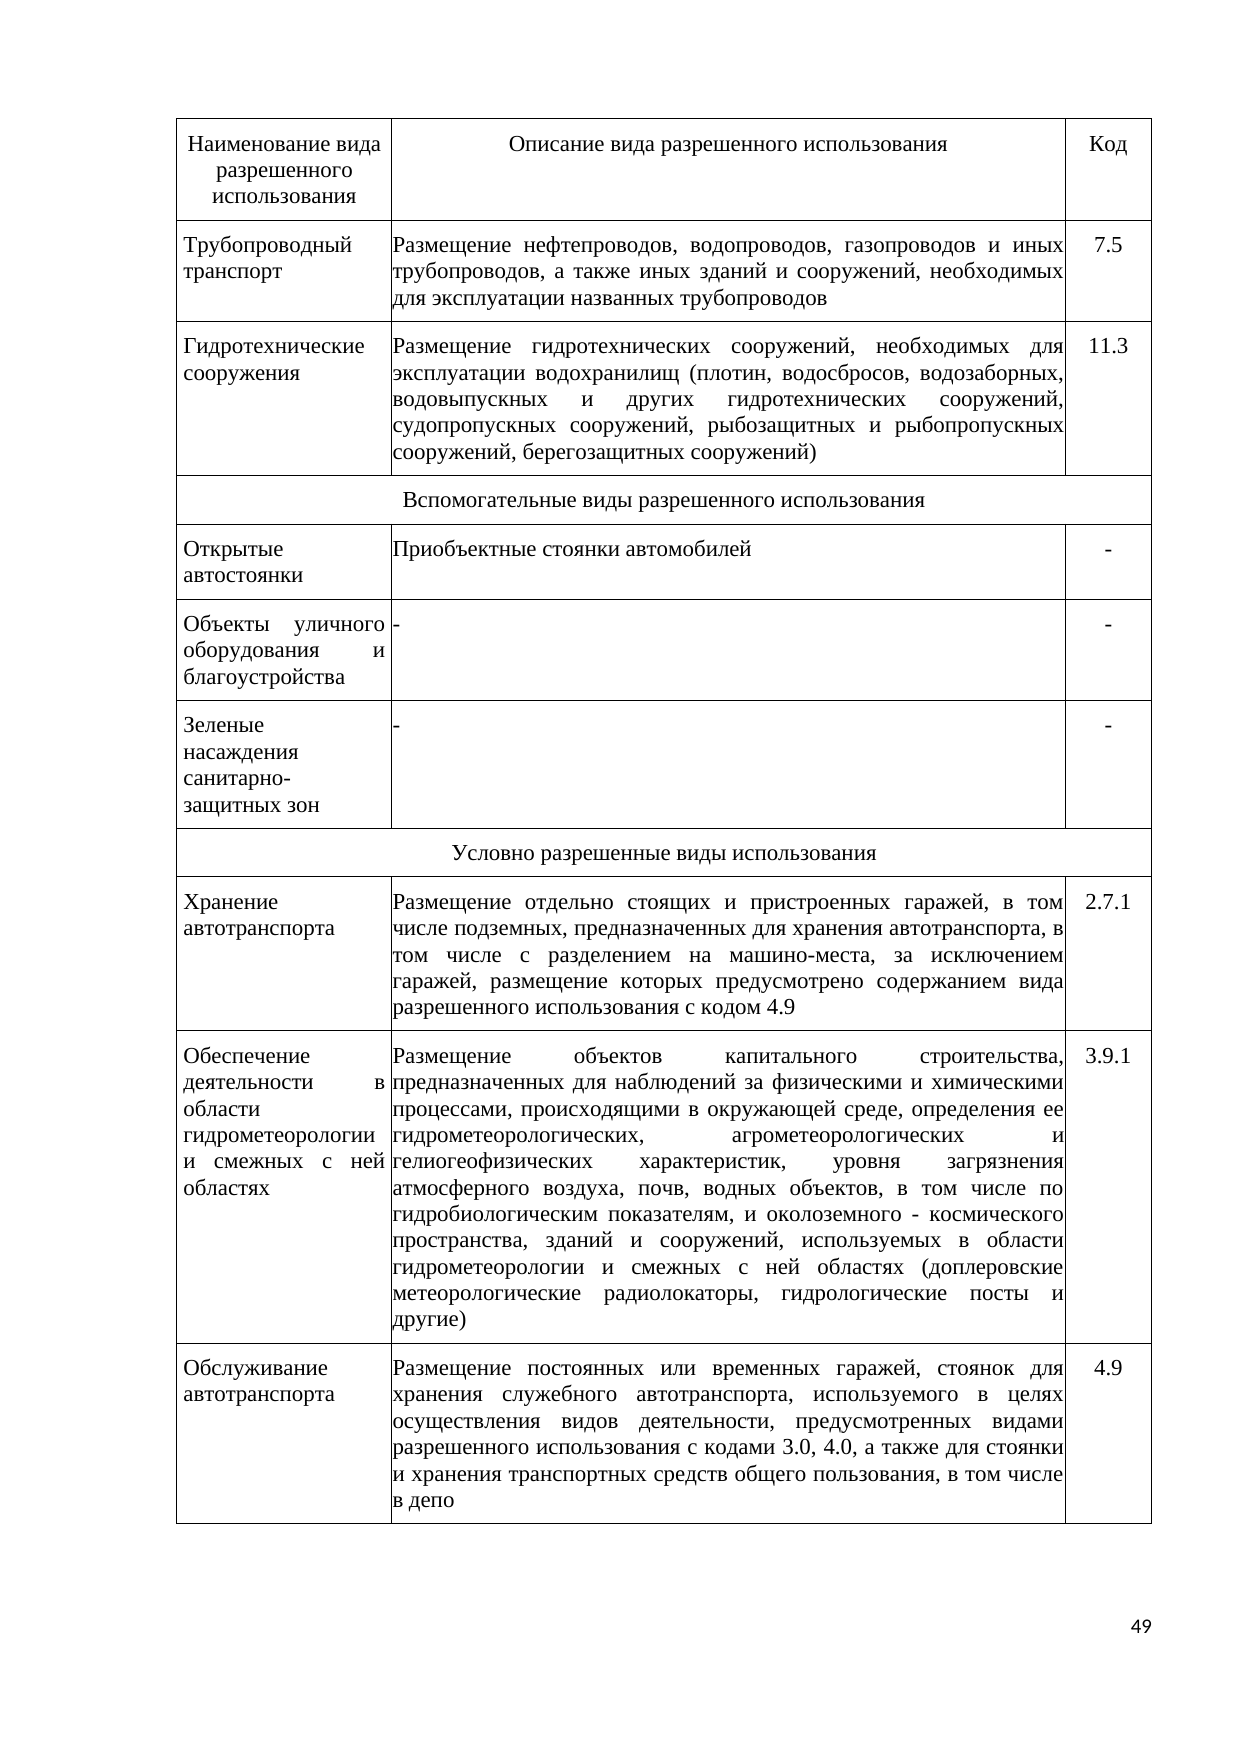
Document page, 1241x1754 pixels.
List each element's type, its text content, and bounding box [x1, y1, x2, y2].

table_cell Обеспечение деятельности в области гидрометеорологии и смежных с ней областях [177, 1031, 391, 1342]
table_cell 4.9 [1066, 1344, 1151, 1523]
table_cell - [1066, 600, 1151, 700]
table_cell Размещение постоянных или временных гаражей, стоянок для хранения служебного автотранспорта, используемого в целях осуществления видов деятельности, предусмотренных видами разрешенного использования с кодами 3.0, 4.0, а также для стоянки и хранения транспортных средств общего пользования, в том числе в депо [392, 1344, 1065, 1523]
table_header Код [1066, 119, 1151, 219]
table_cell Объекты уличного оборудования и благоустройства [177, 600, 391, 700]
table_cell 3.9.1 [1066, 1031, 1151, 1342]
table_cell Размещение нефтепроводов, водопроводов, газопроводов и иных трубопроводов, а также иных зданий и сооружений, необходимых для эксплуатации названных трубопроводов [392, 221, 1065, 321]
table_cell - [1066, 701, 1151, 828]
table_cell Открытые автостоянки [177, 525, 391, 598]
table_cell Трубопроводный транспорт [177, 221, 391, 321]
table_cell - [392, 600, 1065, 700]
table_cell Хранение автотранспорта [177, 877, 391, 1030]
table_header Наименование вида разрешенного использования [177, 119, 391, 219]
table_cell Размещение отдельно стоящих и пристроенных гаражей, в том числе подземных, предназначенных для хранения автотранспорта, в том числе с разделением на машино-места, за исключением гаражей, размещение которых предусмотрено содержанием вида разрешенного использования с кодом 4.9 [392, 877, 1065, 1030]
table_cell 7.5 [1066, 221, 1151, 321]
table_cell Условно разрешенные виды использования [177, 829, 1151, 876]
table_cell Зеленые насаждения санитарно-защитных зон [177, 701, 391, 828]
table_header Описание вида разрешенного использования [392, 119, 1065, 219]
table_cell - [392, 701, 1065, 828]
table_cell Обслуживание автотранспорта [177, 1344, 391, 1523]
table_cell 2.7.1 [1066, 877, 1151, 1030]
table_cell Приобъектные стоянки автомобилей [392, 525, 1065, 598]
table_cell Гидротехнические сооружения [177, 322, 391, 475]
table_cell - [1066, 525, 1151, 598]
table_cell 11.3 [1066, 322, 1151, 475]
table_cell Вспомогательные виды разрешенного использования [177, 476, 1151, 523]
table_cell Размещение объектов капитального строительства, предназначенных для наблюдений за физическими и химическими процессами, происходящими в окружающей среде, определения ее гидрометеорологических, агрометеорологических и гелиогеофизических характеристик, уровня загрязнения атмосферного воздуха, почв, водных объектов, в том числе по гидробиологическим показателям, и околоземного - космического пространства, зданий и сооружений, используемых в области гидрометеорологии и смежных с ней областях (доплеровские метеорологические радиолокаторы, гидрологические посты и другие) [392, 1031, 1065, 1342]
table_cell Размещение гидротехнических сооружений, необходимых для эксплуатации водохранилищ (плотин, водосбросов, водозаборных, водовыпускных и других гидротехнических сооружений, судопропускных сооружений, рыбозащитных и рыбопропускных сооружений, берегозащитных сооружений) [392, 322, 1065, 475]
